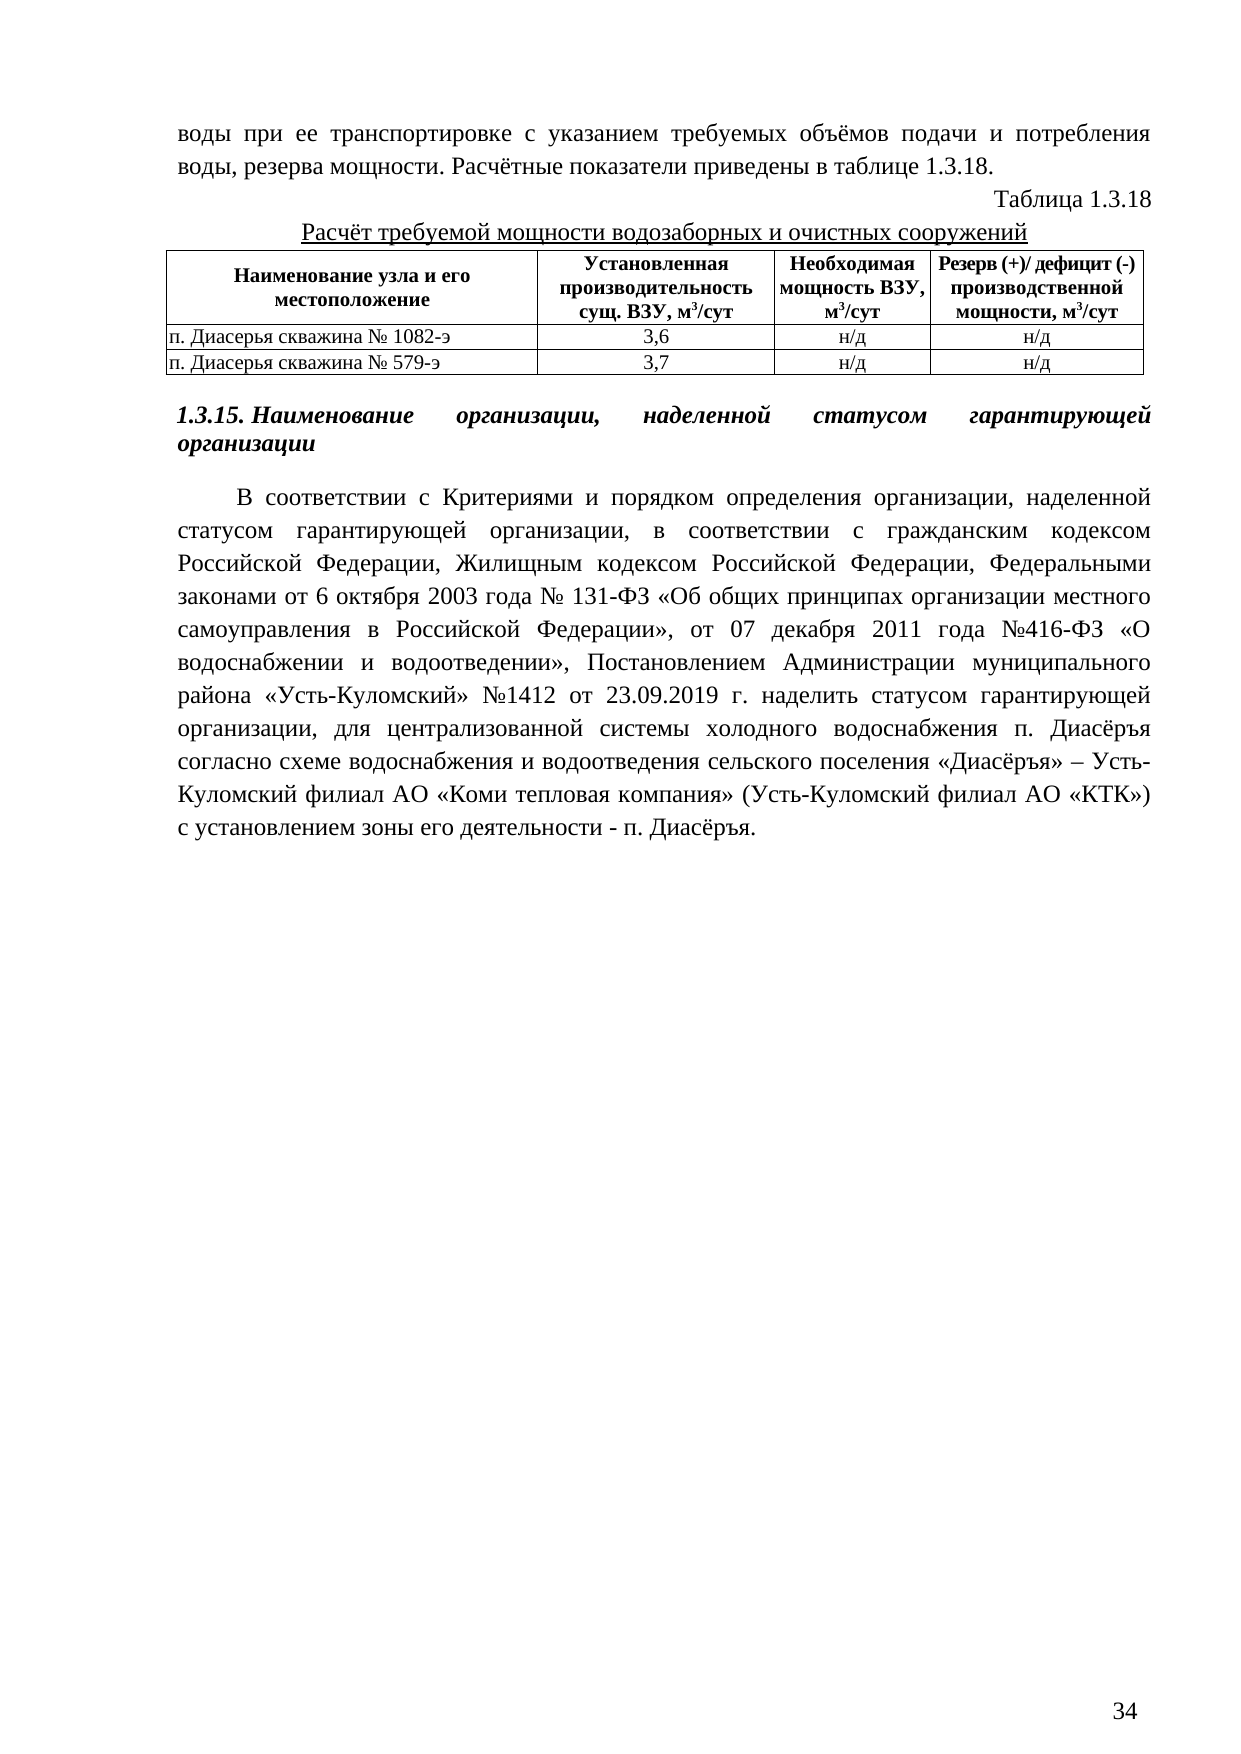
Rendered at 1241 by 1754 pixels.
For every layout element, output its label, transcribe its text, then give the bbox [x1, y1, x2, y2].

text Таблица 1.3.18 [177, 184, 1152, 213]
table_cell н/д [775, 325, 930, 348]
table_header Необходимая мощность ВЗУ, м3/сут [775, 251, 930, 323]
subtitle Наименование организации, наделенной статусом гарантирующей организации [176, 400, 1152, 457]
table_cell 3,7 [538, 350, 774, 374]
table_header Резерв (+)/ дефицит (-) производственной мощности, м3/сут [931, 251, 1143, 323]
table_header Установленная производительность сущ. ВЗУ, м3/сут [538, 251, 774, 323]
table_cell п. Диасерья скважина № 1082-э [167, 325, 537, 348]
table_cell п. Диасерья скважина № 579-э [167, 350, 537, 374]
text В соответствии с Критериями и порядком определения организации, наделенной статусом гарантирующей организации, в соответствии с гражданским кодексом Российской Федерации, Жилищным кодексом Российской Федерации, Федеральными законами от 6 октября 2003 года № 131-ФЗ «Об общих принципах организации местного самоуправления в Российской Федерации», от 07 декабря 2011 года №416-ФЗ «О водоснабжении и водоотведении», Постановлением Администрации муниципального района «Усть-Куломский» №1412 от 23.09.2019 г. наделить статусом гарантирующей организации, для централизованной системы холодного водоснабжения п. Диасёръя согласно схеме водоснабжения и водоотведения сельского поселения «Диасёръя» – Усть-Куломский филиал АО «Коми тепловая компания» (Усть-Куломский филиал АО «КТК») с установлением зоны его деятельности - п. Диасёръя. [177, 482, 1152, 841]
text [177, 118, 1152, 180]
table_header Наименование узла и его местоположение [167, 251, 537, 323]
text Расчёт требуемой мощности водозаборных и очистных сооружений [177, 217, 1152, 246]
table_cell н/д [931, 350, 1143, 374]
table_cell н/д [775, 350, 930, 374]
table_cell н/д [931, 325, 1143, 348]
table_cell 3,6 [538, 325, 774, 348]
